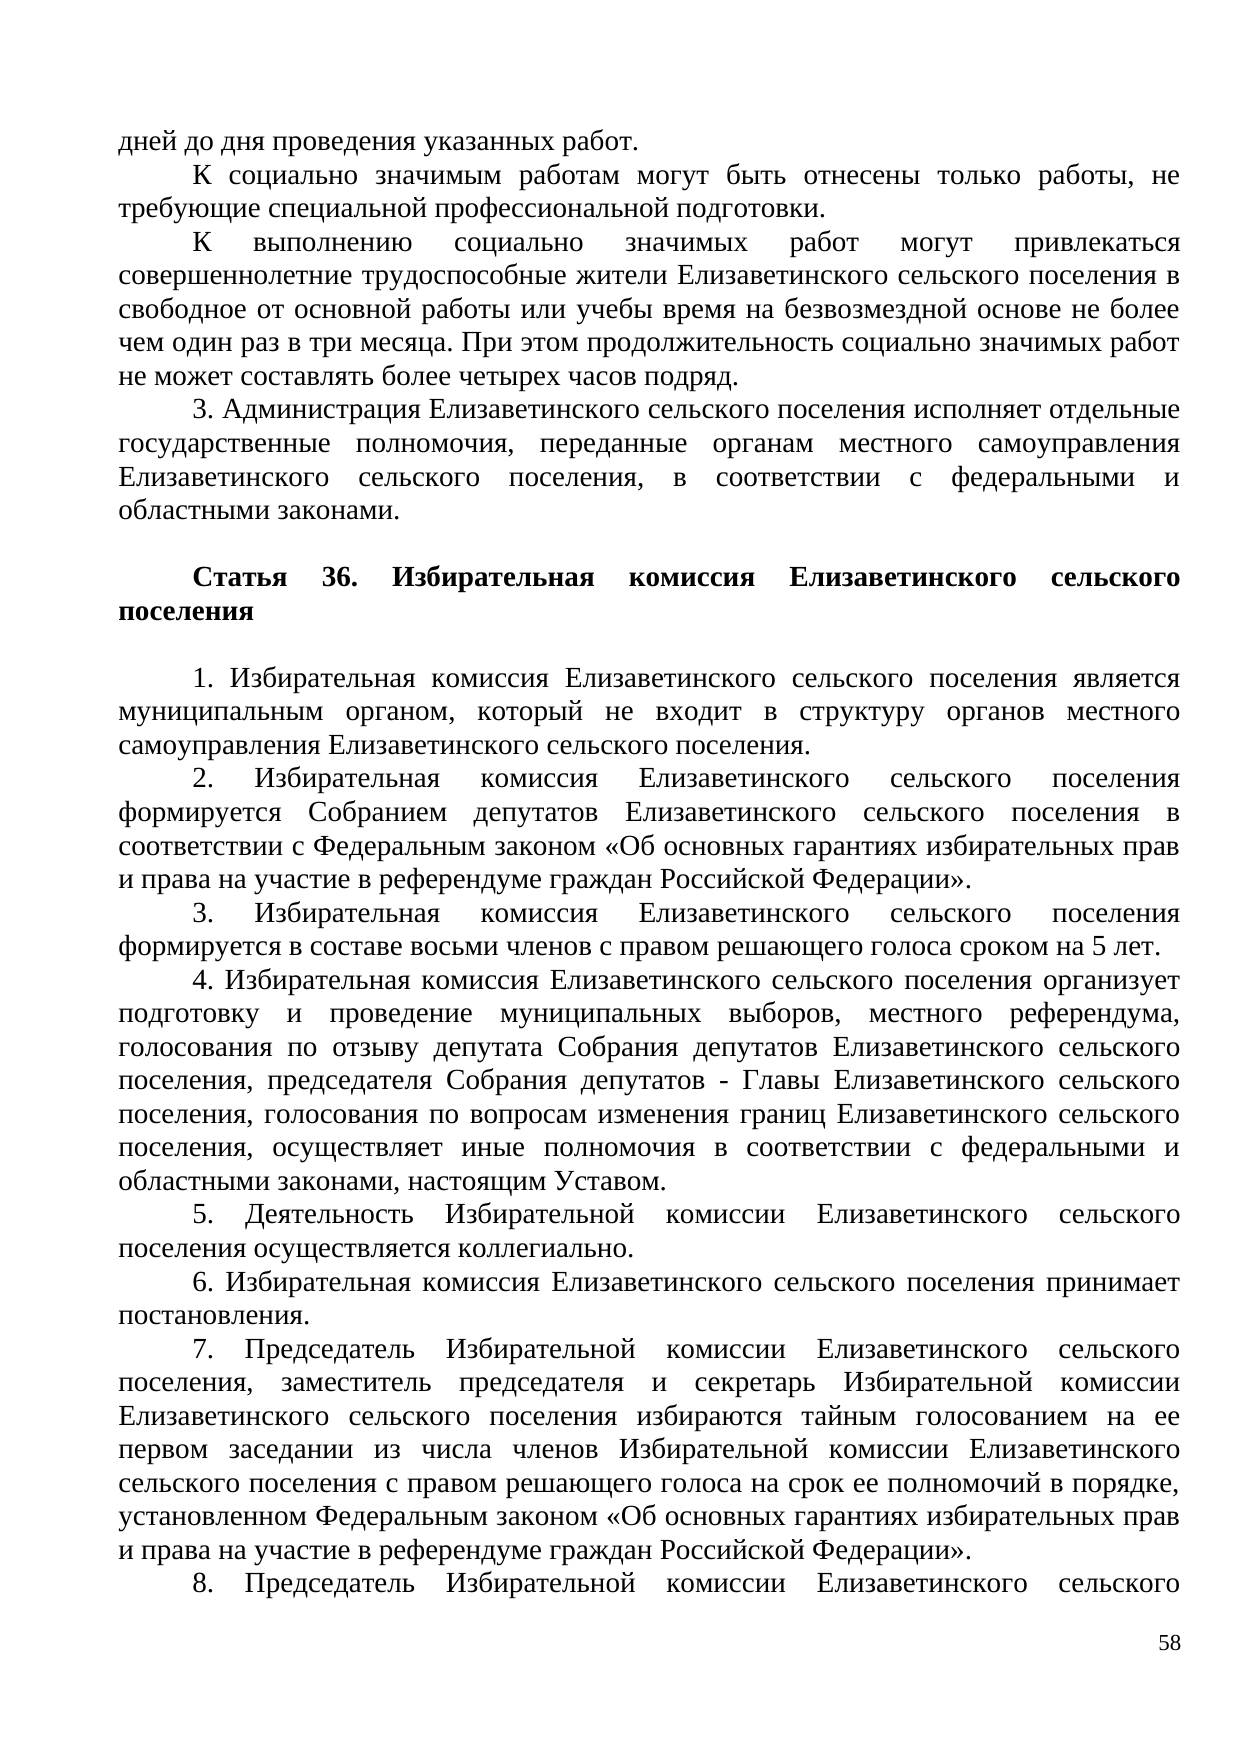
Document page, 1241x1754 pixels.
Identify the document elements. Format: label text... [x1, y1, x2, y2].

text 5. Деятельность Избирательной комиссии Елизаветинского сельского поселения осуществляется коллегиально. [118, 1197, 1181, 1264]
text 4. Избирательная комиссия Елизаветинского сельского поселения организует подготовку и проведение муниципальных выборов, местного референдума, голосования по отзыву депутата Собрания депутатов Елизаветинского сельского поселения, председателя Собрания депутатов - Главы Елизаветинского сельского поселения, голосования по вопросам изменения границ Елизаветинского сельского поселения, осуществляет иные полномочия в соответствии с федеральными и областными законами, настоящим Уставом. [118, 962, 1181, 1197]
text К выполнению социально значимых работ могут привлекаться совершеннолетние трудоспособные жители Елизаветинского сельского поселения в свободное от основной работы или учебы время на безвозмездной основе не более чем один раз в три месяца. При этом продолжительность социально значимых работ не может составлять более четырех часов подряд. [118, 224, 1181, 392]
text Статья 36. Избирательная комиссия Елизаветинского сельского поселения [118, 559, 1181, 626]
text 1. Избирательная комиссия Елизаветинского сельского поселения является муниципальным органом, который не входит в структуру органов местного самоуправления Елизаветинского сельского поселения. [118, 660, 1181, 761]
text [118, 1566, 1181, 1599]
text 3. Избирательная комиссия Елизаветинского сельского поселения формируется в составе восьми членов с правом решающего голоса сроком на 5 лет. [118, 895, 1181, 962]
text 2. Избирательная комиссия Елизаветинского сельского поселения формируется Собранием депутатов Елизаветинского сельского поселения в соответствии с Федеральным законом «Об основных гарантиях избирательных прав и права на участие в референдуме граждан Российской Федерации». [118, 761, 1181, 895]
text 7. Председатель Избирательной комиссии Елизаветинского сельского поселения, заместитель председателя и секретарь Избирательной комиссии Елизаветинского сельского поселения избираются тайным голосованием на ее первом заседании из числа членов Избирательной комиссии Елизаветинского сельского поселения с правом решающего голоса на срок ее полномочий в порядке, установленном Федеральным законом «Об основных гарантиях избирательных прав и права на участие в референдуме граждан Российской Федерации». [118, 1331, 1181, 1566]
text К социально значимым работам могут быть отнесены только работы, не требующие специальной профессиональной подготовки. [118, 157, 1181, 224]
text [118, 123, 1181, 157]
text 3. Администрация Елизаветинского сельского поселения исполняет отдельные государственные полномочия, переданные органам местного самоуправления Елизаветинского сельского поселения, в соответствии с федеральными и областными законами. [118, 392, 1181, 526]
text 6. Избирательная комиссия Елизаветинского сельского поселения принимает постановления. [118, 1264, 1181, 1331]
